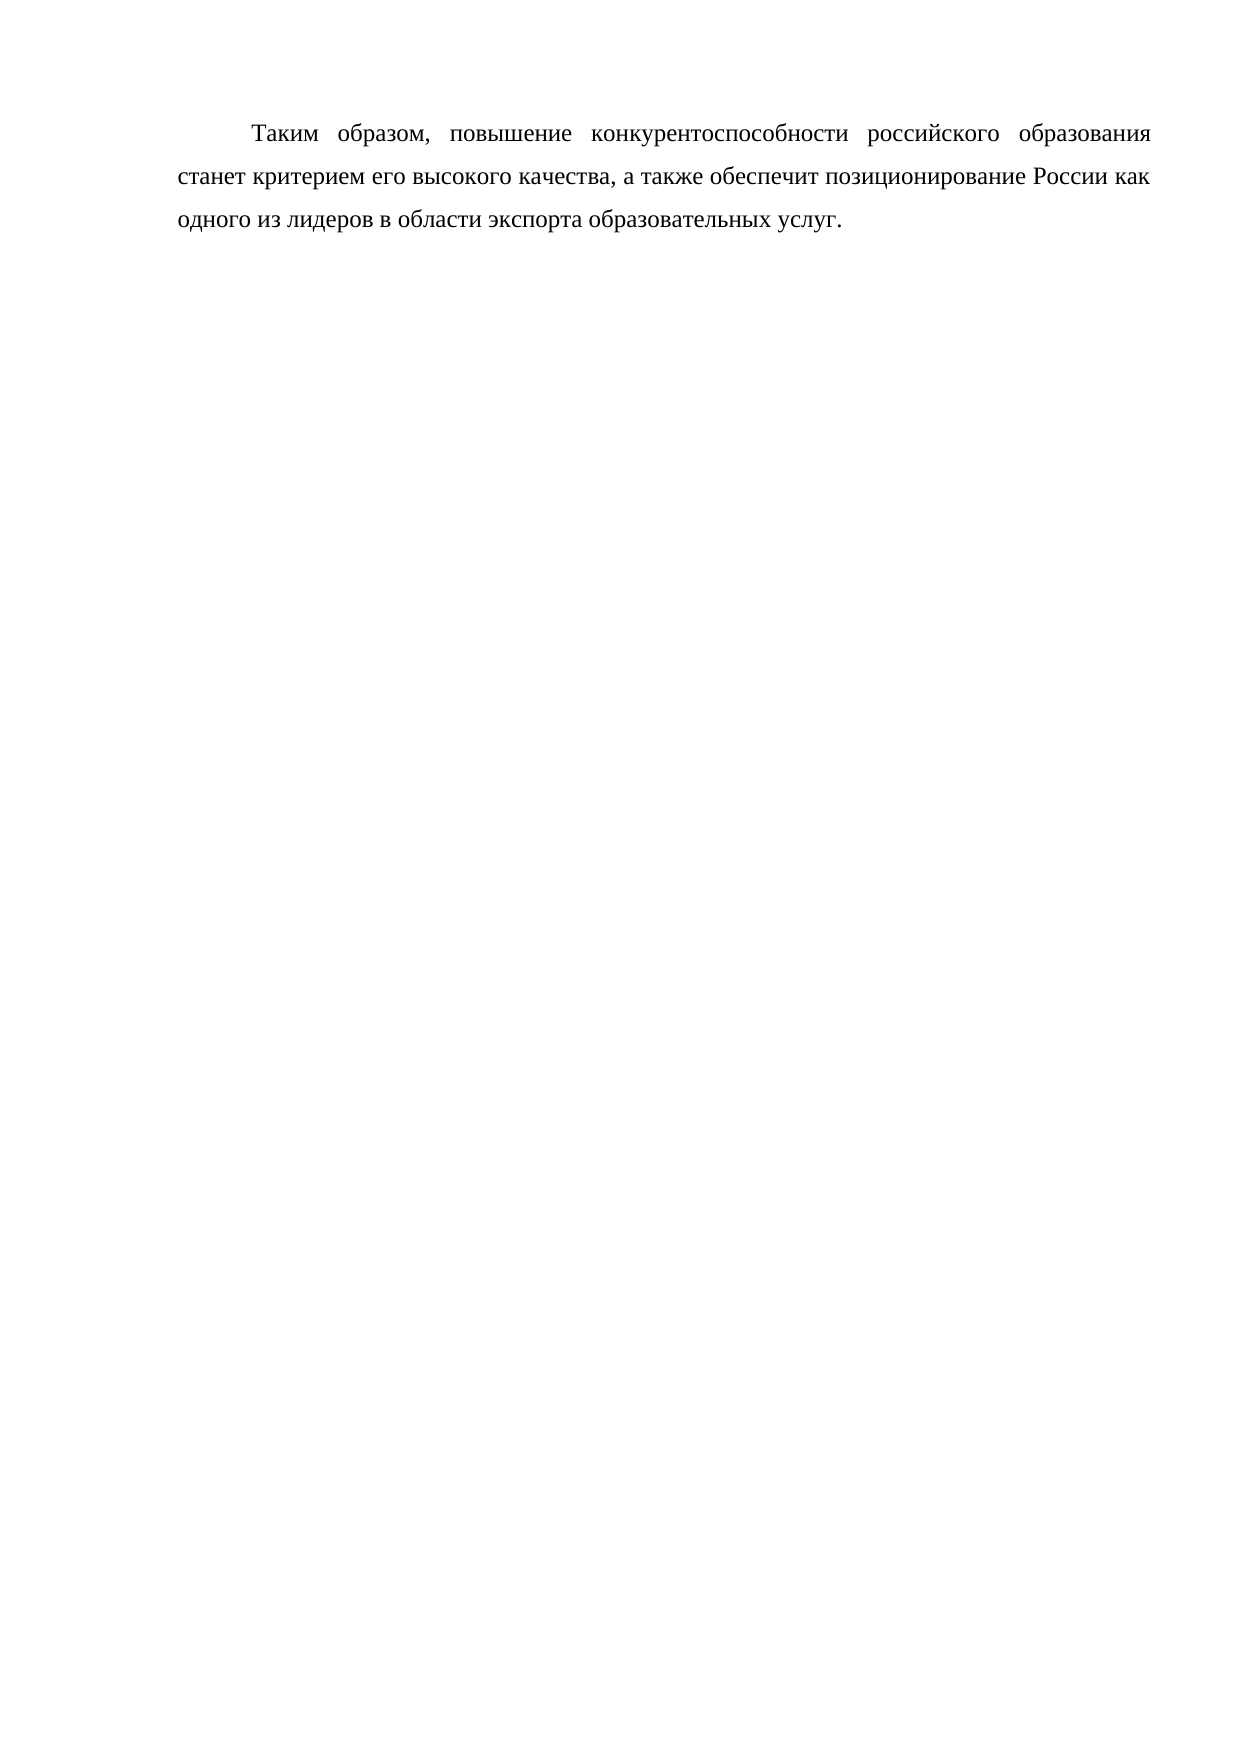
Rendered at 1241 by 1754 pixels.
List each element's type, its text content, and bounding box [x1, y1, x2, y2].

text Таким образом, повышение конкурентоспособности российского образования станет критерием его высокого качества, а также обеспечит позиционирование России как одного из лидеров в области экспорта образовательных услуг. [177, 118, 1152, 233]
